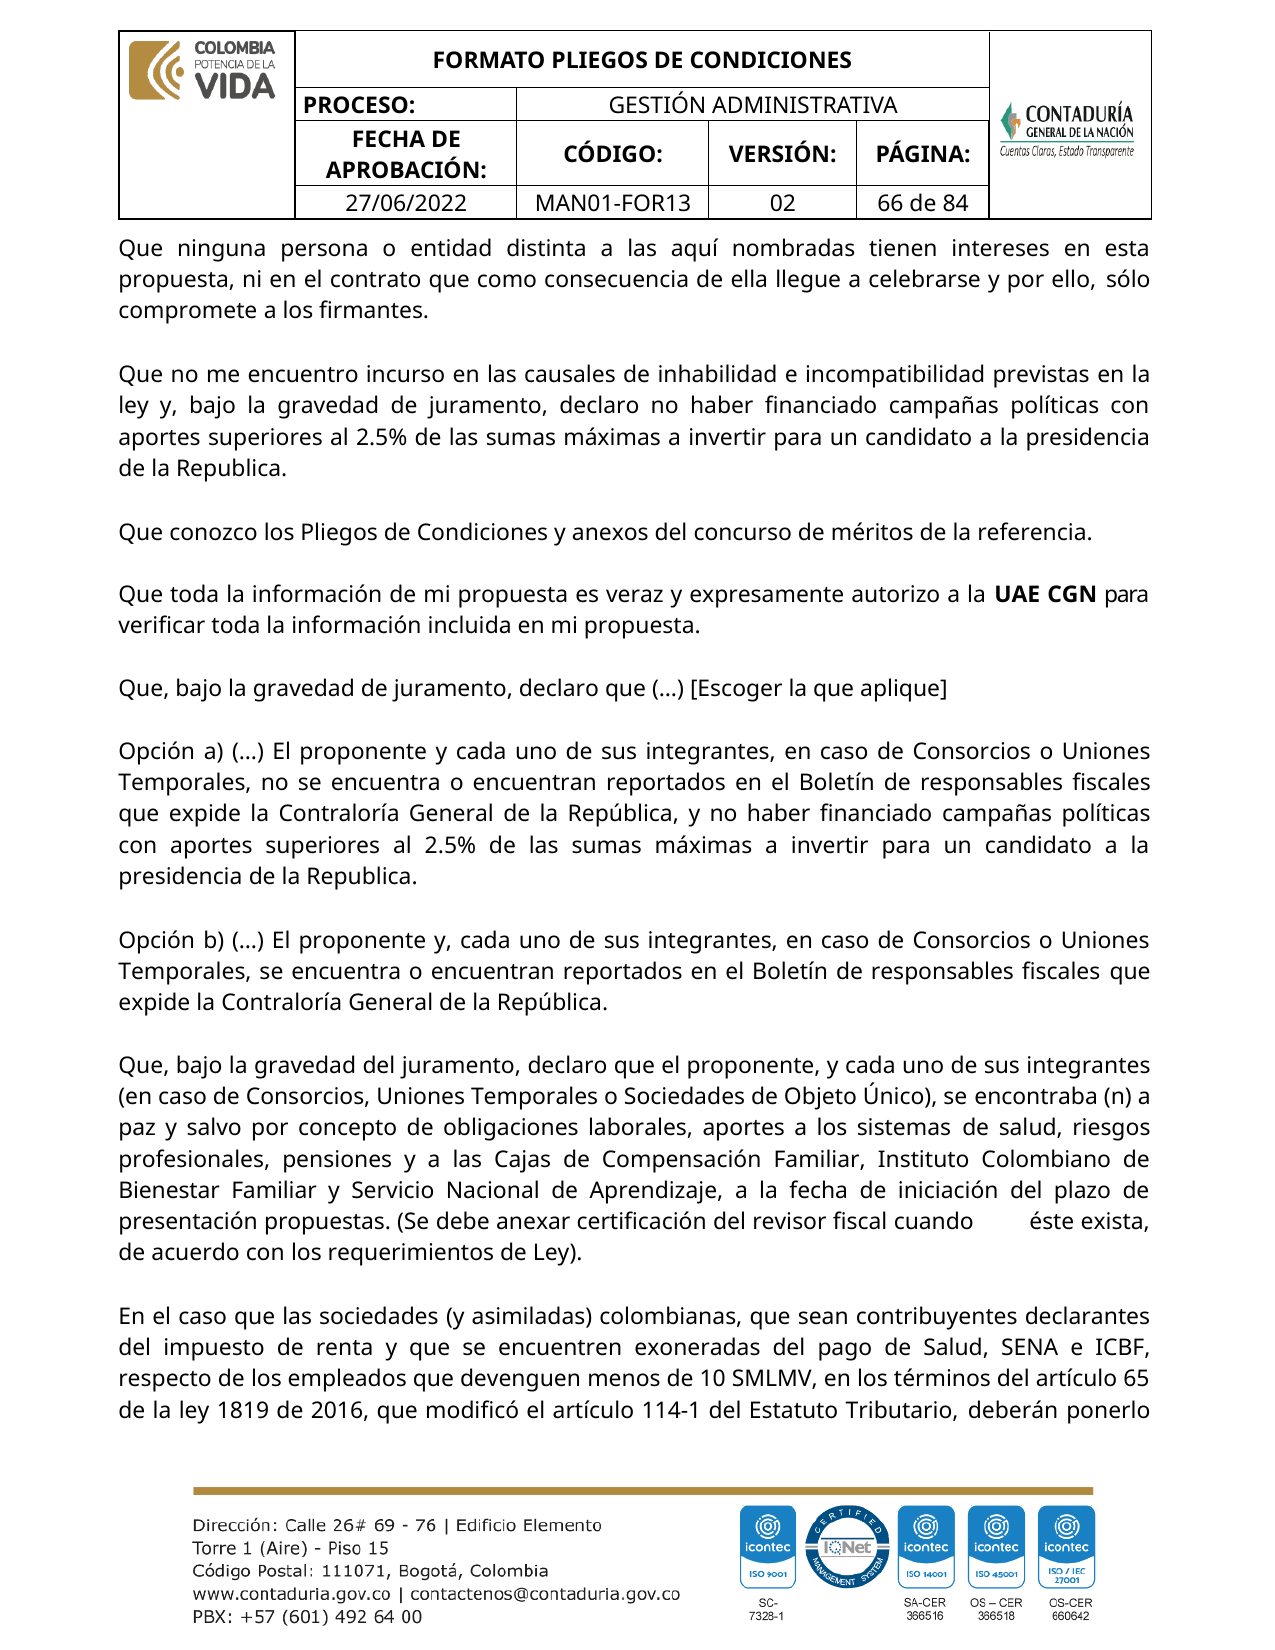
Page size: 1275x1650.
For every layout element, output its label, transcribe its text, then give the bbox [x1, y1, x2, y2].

picture [127, 32, 285, 105]
text Que conozco los Pliegos de Condiciones y anexos del concurso de méritos de la referencia. [118, 515, 1150, 547]
text Que, bajo la gravedad del juramento, declaro que el proponente, y cada uno de sus integrantes (en caso de Consorcios, Uniones Temporales o Sociedades de Objeto Único), se encontraba (n) a paz y salvo por concepto de obligaciones laborales, aportes a los sistemas de salud, riesgos profesionales, pensiones y a las Cajas de Compensación Familiar, Instituto Colombiano de Bienestar Familiar y Servicio Nacional de Aprendizaje, a la fecha de iniciación del plazo de presentación propuestas. (Se debe anexar certificación del revisor fiscal cuando éste exista, de acuerdo con los requerimientos de Ley). [118, 1049, 1150, 1267]
picture [0, 1455, 1275, 1650]
picture [990, 90, 1145, 169]
text Opción a) (…) El proponente y cada uno de sus integrantes, en caso de Consorcios o Uniones Temporales, no se encuentra o encuentran reportados en el Boletín de responsables fiscales que expide la Contraloría General de la República, y no haber financiado campañas políticas con aportes superiores al 2.5% de las sumas máximas a invertir para un candidato a la presidencia de la Republica. [118, 735, 1150, 891]
text Que no me encuentro incurso en las causales de inhabilidad e incompatibilidad previstas en la ley y, bajo la gravedad de juramento, declaro no haber financiado campañas políticas con aportes superiores al 2.5% de las sumas máximas a invertir para un candidato a la presidencia de la Republica. [118, 358, 1150, 483]
text Que toda la información de mi propuesta es veraz y expresamente autorizo a la UAE CGN para verificar toda la información incluida en mi propuesta. [118, 578, 1150, 641]
text Opción b) (…) El proponente y, cada uno de sus integrantes, en caso de Consorcios o Uniones Temporales, se encuentra o encuentran reportados en el Boletín de responsables fiscales que expide la Contraloría General de la República. [118, 923, 1150, 1017]
text Que ninguna persona o entidad distinta a las aquí nombradas tienen intereses en esta propuesta, ni en el contrato que como consecuencia de ella llegue a celebrarse y por ello, sólo compromete a los firmantes. [118, 232, 1150, 326]
text Que, bajo la gravedad de juramento, declaro que (…) [Escoger la que aplique] [118, 672, 1150, 704]
